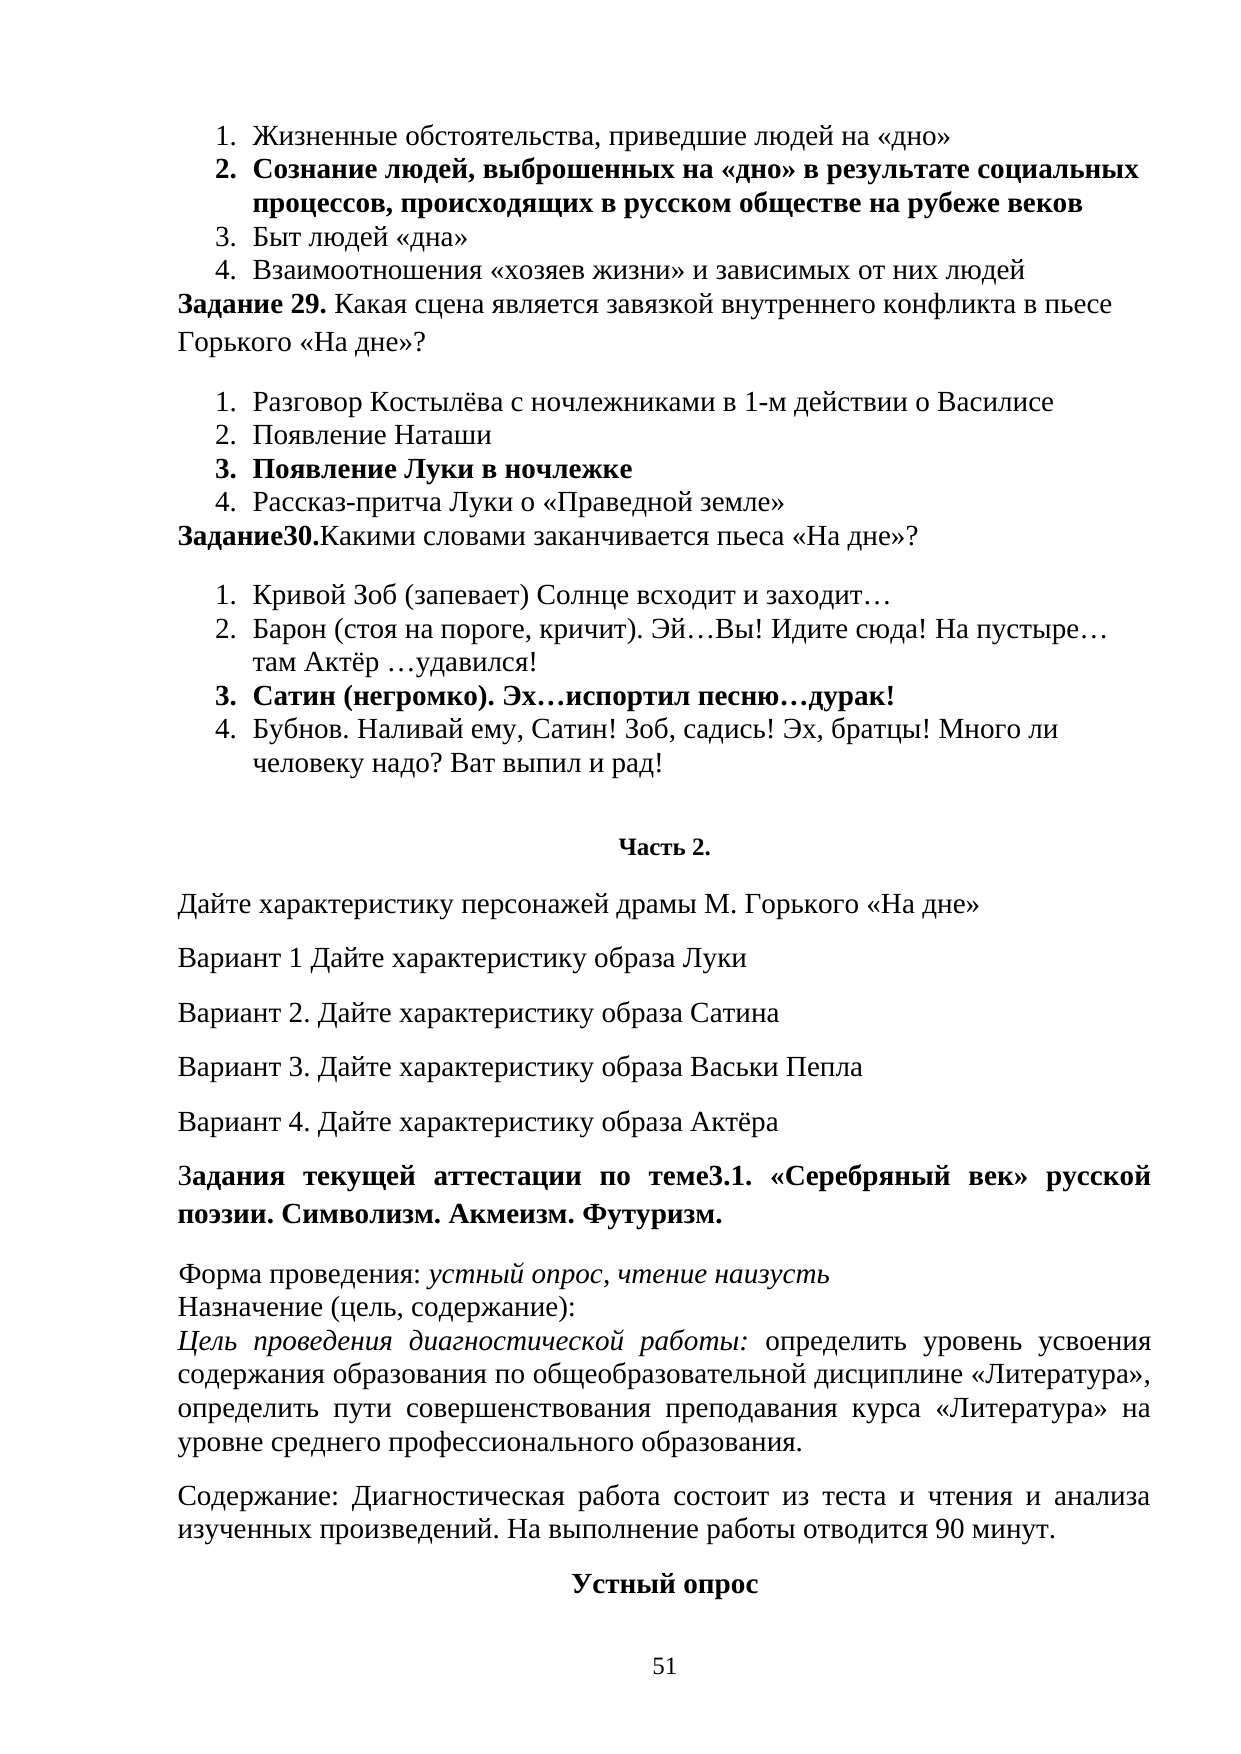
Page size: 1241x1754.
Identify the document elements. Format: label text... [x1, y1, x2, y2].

text Цель проведения диагностической работы: определить уровень усвоения содержания образования по общеобразовательной дисциплине «Литература», определить пути совершенствования преподавания курса «Литература» на уровне среднего профессионального образования. [177, 1323, 1152, 1457]
list Сатин (негромко). Эх…испортил песню…дурак! [215, 678, 1152, 711]
list Появление Луки в ночлежке [215, 451, 1152, 484]
list Взаимоотношения «хозяев жизни» и зависимых от них людей [215, 252, 1152, 286]
text Вариант 2. Дайте характеристику образа Сатина [177, 995, 1152, 1028]
list Барон (стоя на пороге, кричит). Эй…Вы! Идите сюда! На пустыре…там Актёр …удавился! [215, 611, 1152, 678]
text Задание30.Какими словами заканчивается пьеса «На дне»? [177, 518, 1152, 551]
list Рассказ-притча Луки о «Праведной земле» [215, 484, 1152, 518]
list Кривой Зоб (запевает) Солнце всходит и заходит… [215, 577, 1152, 611]
text Часть 2. [177, 832, 1152, 861]
list Жизненные обстоятельства, приведшие людей на «дно» [215, 118, 1152, 152]
text Дайте характеристику персонажей драмы М. Горького «На дне» [177, 886, 1152, 920]
list Бубнов. Наливай ему, Сатин! Зоб, садись! Эх, братцы! Много ли человеку надо? Ват выпил и рад! [215, 711, 1152, 778]
text Задания текущей аттестации по теме3.1. «Серебряный век» русской поэзии. Символизм. Акмеизм. Футуризм. [177, 1158, 1152, 1230]
text Вариант 1 Дайте характеристику образа Луки [177, 941, 1152, 974]
list Сознание людей, выброшенных на «дно» в результате социальных процессов, происходящих в русском обществе на рубеже веков [215, 152, 1152, 219]
list Быт людей «дна» [215, 219, 1152, 252]
list Появление Наташи [215, 417, 1152, 451]
text Содержание: Диагностическая работа состоит из теста и чтения и анализа изученных произведений. На выполнение работы отводится 90 минут. [177, 1478, 1152, 1545]
text Вариант 4. Дайте характеристику образа Актёра [177, 1104, 1152, 1137]
text Задание 29. Какая сцена является завязкой внутреннего конфликта в пьесе Горького «На дне»? [177, 286, 1152, 358]
text Вариант 3. Дайте характеристику образа Васьки Пепла [177, 1049, 1152, 1083]
text Устный опрос [177, 1566, 1152, 1599]
list Разговор Костылёва с ночлежниками в 1-м действии о Василисе [215, 384, 1152, 417]
text Назначение (цель, содержание): [177, 1289, 1152, 1323]
text Форма проведения: устный опрос, чтение наизусть [178, 1256, 1152, 1289]
